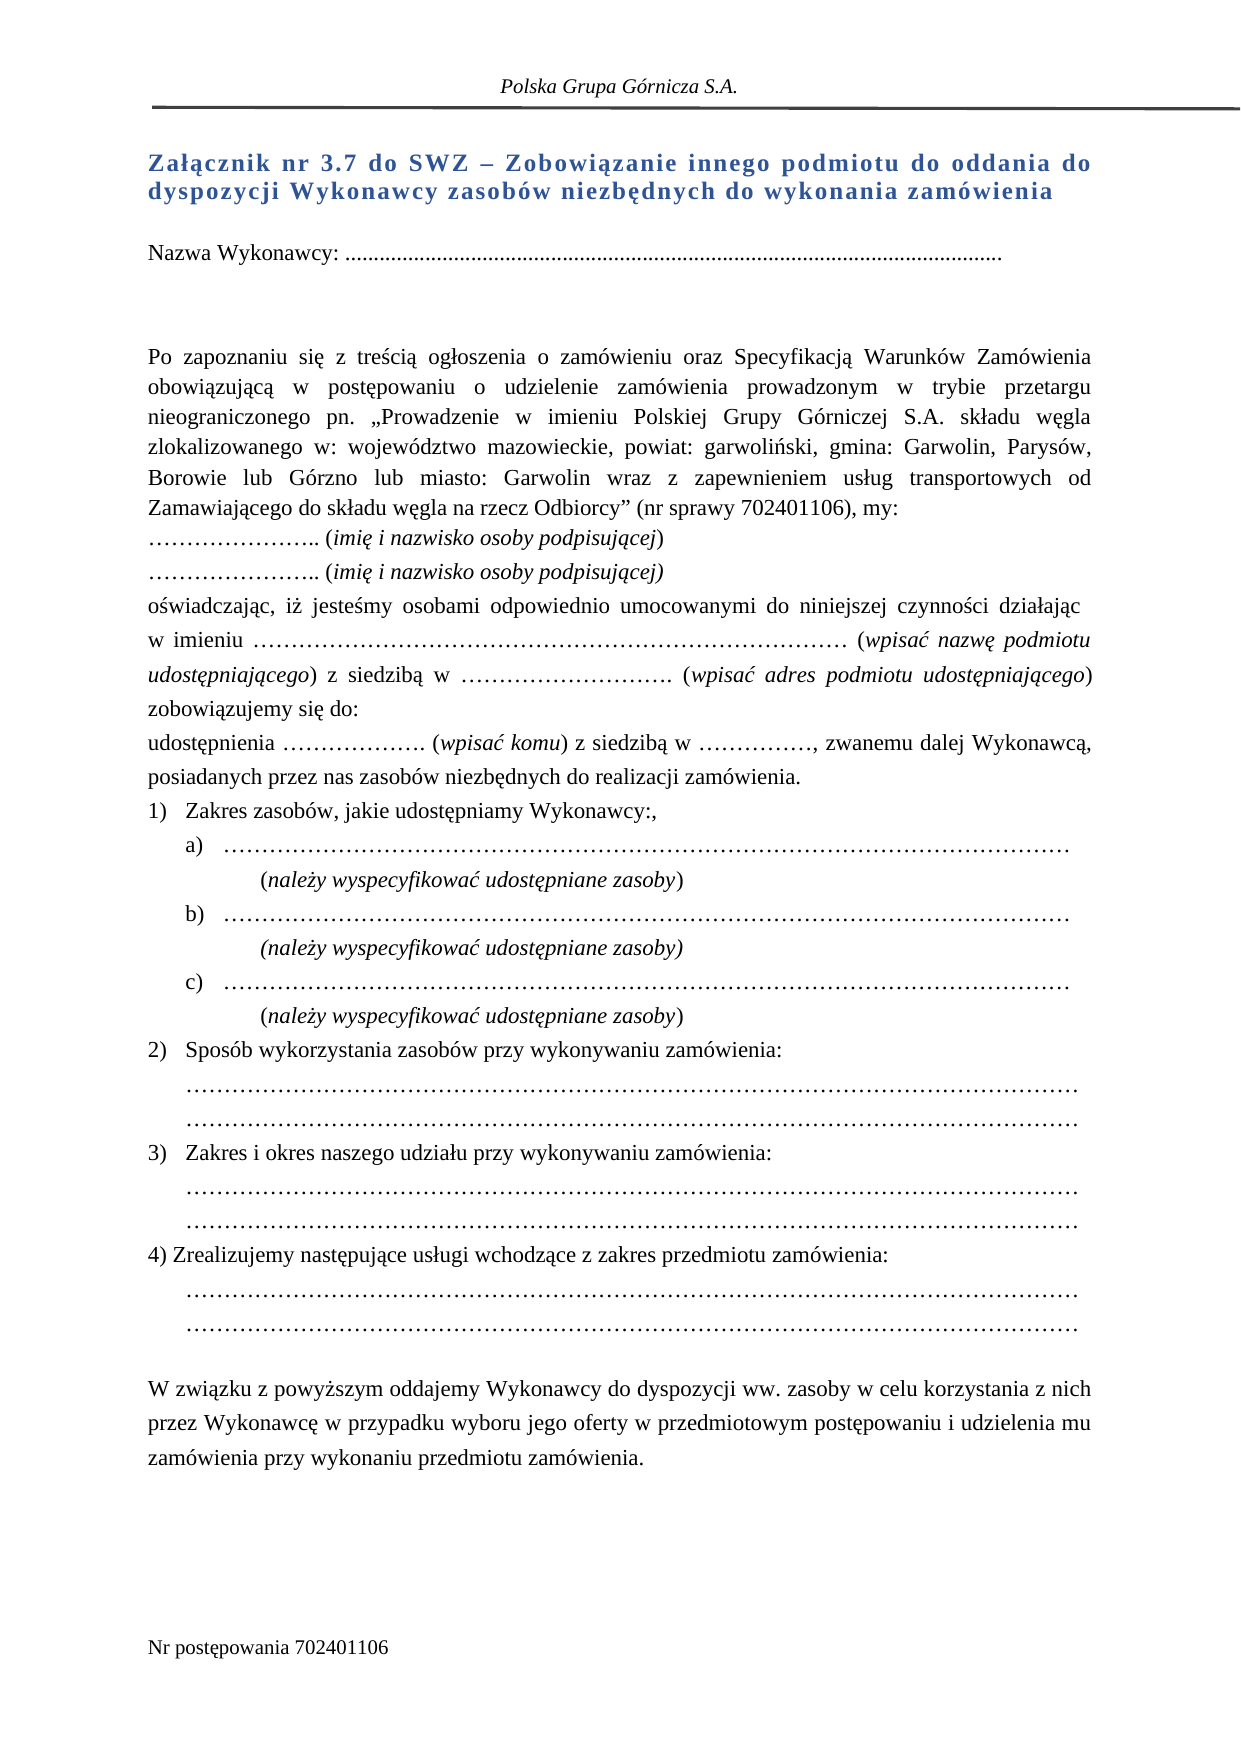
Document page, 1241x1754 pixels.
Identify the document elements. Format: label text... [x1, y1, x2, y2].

text oświadczając, iż jesteśmy osobami odpowiednio umocowanymi do niniejszej czynności działając w imieniu …………………………………………………………………… (wpisać nazwę podmiotu udostępniającego) z siedzibą w ………………………. (wpisać adres podmiotu udostępniającego) zobowiązujemy się do: [148, 592, 1093, 721]
list Sposób wykorzystania zasobów przy wykonywaniu zamówienia: [148, 1036, 1093, 1063]
list ………………………………………………………………………………………………… [185, 900, 1093, 926]
text ………………….. (imię i nazwisko osoby podpisującej) [148, 558, 1093, 584]
text Nazwa Wykonawcy: ................................................................................................................... [148, 239, 1093, 265]
text (należy wyspecyfikować udostępniane zasoby) [260, 866, 1093, 892]
text Po zapoznaniu się z treścią ogłoszenia o zamówieniu oraz Specyfikacją Warunków Zamówienia obowiązującą w postępowaniu o udzielenie zamówienia prowadzonym w trybie przetargu nieograniczonego pn. „Prowadzenie w imieniu Polskiej Grupy Górniczej S.A. składu węgla zlokalizowanego w: województwo mazowieckie, powiat: garwoliński, gmina: Garwolin, Parysów, Borowie lub Górzno lub miasto: Garwolin wraz z zapewnieniem usług transportowych od Zamawiającego do składu węgla na rzecz Odbiorcy” (nr sprawy 702401106), my: [148, 343, 1093, 520]
list ………………………………………………………………………………………………… [185, 968, 1093, 994]
text (należy wyspecyfikować udostępniane zasoby) [260, 934, 1093, 960]
text (należy wyspecyfikować udostępniane zasoby) [260, 1002, 1093, 1029]
text Załącznik nr 3.7 do SWZ – Zobowiązanie innego podmiotu do oddania do dyspozycji Wykonawcy zasobów niezbędnych do wykonania zamówienia [148, 148, 1093, 205]
list Zakres zasobów, jakie udostępniamy Wykonawcy:, [148, 797, 1093, 824]
text ………………….. (imię i nazwisko osoby podpisującej) [148, 524, 1093, 550]
text ……………………………………………………………………………………………………………………………………………………………………………………………………………… [185, 1071, 1093, 1131]
text udostępnienia ………………. (wpisać komu) z siedzibą w ……………, zwanemu dalej Wykonawcą, posiadanych przez nas zasobów niezbędnych do realizacji zamówienia. [148, 729, 1093, 789]
list ………………………………………………………………………………………………… [185, 831, 1093, 858]
text W związku z powyższym oddajemy Wykonawcy do dyspozycji ww. zasoby w celu korzystania z nich przez Wykonawcę w przypadku wyboru jego oferty w przedmiotowym postępowaniu i udzielenia mu zamówienia przy wykonaniu przedmiotu zamówienia. [148, 1375, 1093, 1470]
text 4) Zrealizujemy następujące usługi wchodzące z zakres przedmiotu zamówienia: [148, 1241, 1093, 1268]
list Zakres i okres naszego udziału przy wykonywaniu zamówienia: [148, 1139, 1093, 1165]
text ……………………………………………………………………………………………………………………………………………………………………………………………………………… [185, 1276, 1093, 1336]
list ……………………………………………………………………………………………………………………………………………………………………………………………………………… [185, 1173, 1093, 1234]
